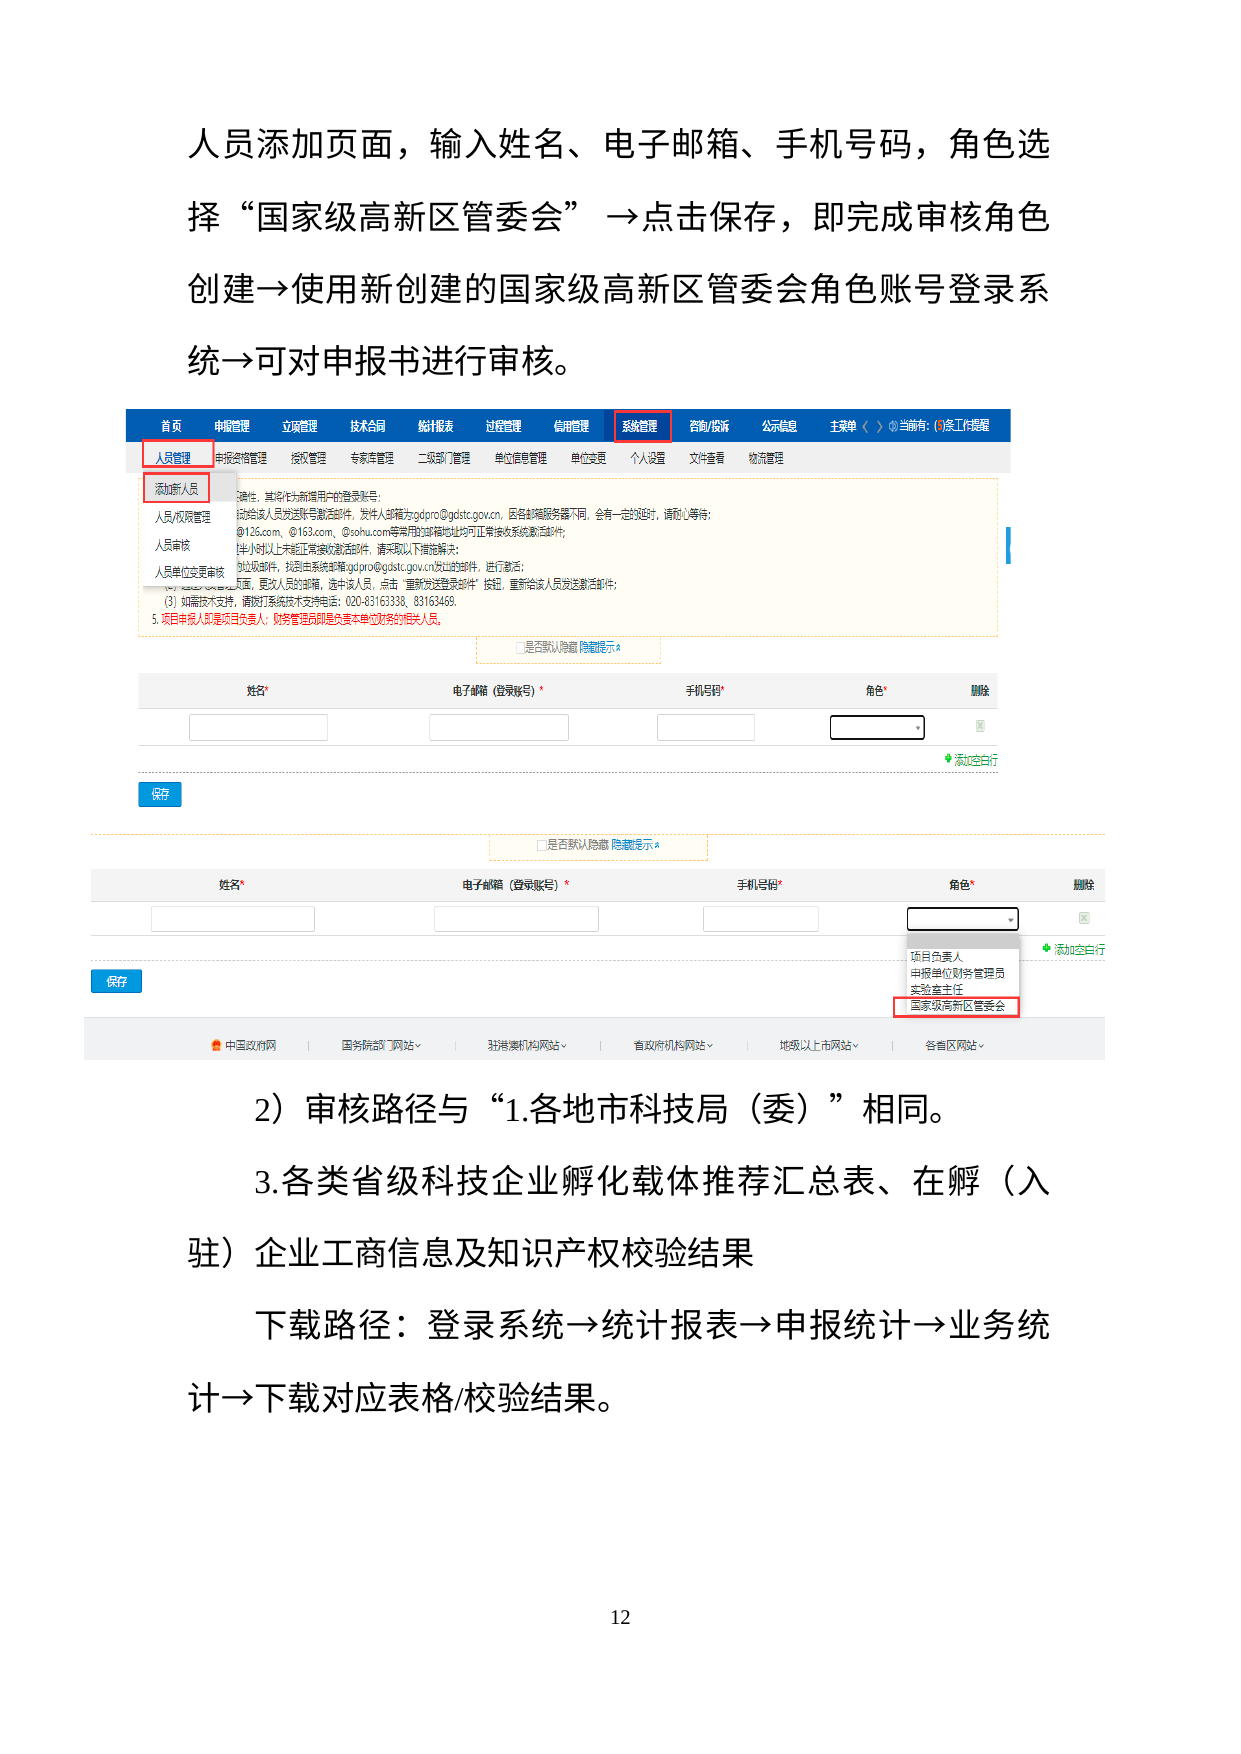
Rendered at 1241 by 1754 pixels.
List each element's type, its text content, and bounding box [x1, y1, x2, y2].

text 2）审核路径与“1.各地市科技局（委）”相同。 [187, 1082, 1053, 1131]
text 3.各类省级科技企业孵化载体推荐汇总表、在孵（入驻）企业工商信息及知识产权校验结果 [187, 1155, 1053, 1275]
picture [125, 407, 1011, 816]
text 下载路径：登录系统→统计报表→申报统计→业务统计→下载对应表格/校验结果。 [187, 1299, 1053, 1420]
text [187, 118, 1053, 383]
picture [84, 834, 1105, 1060]
